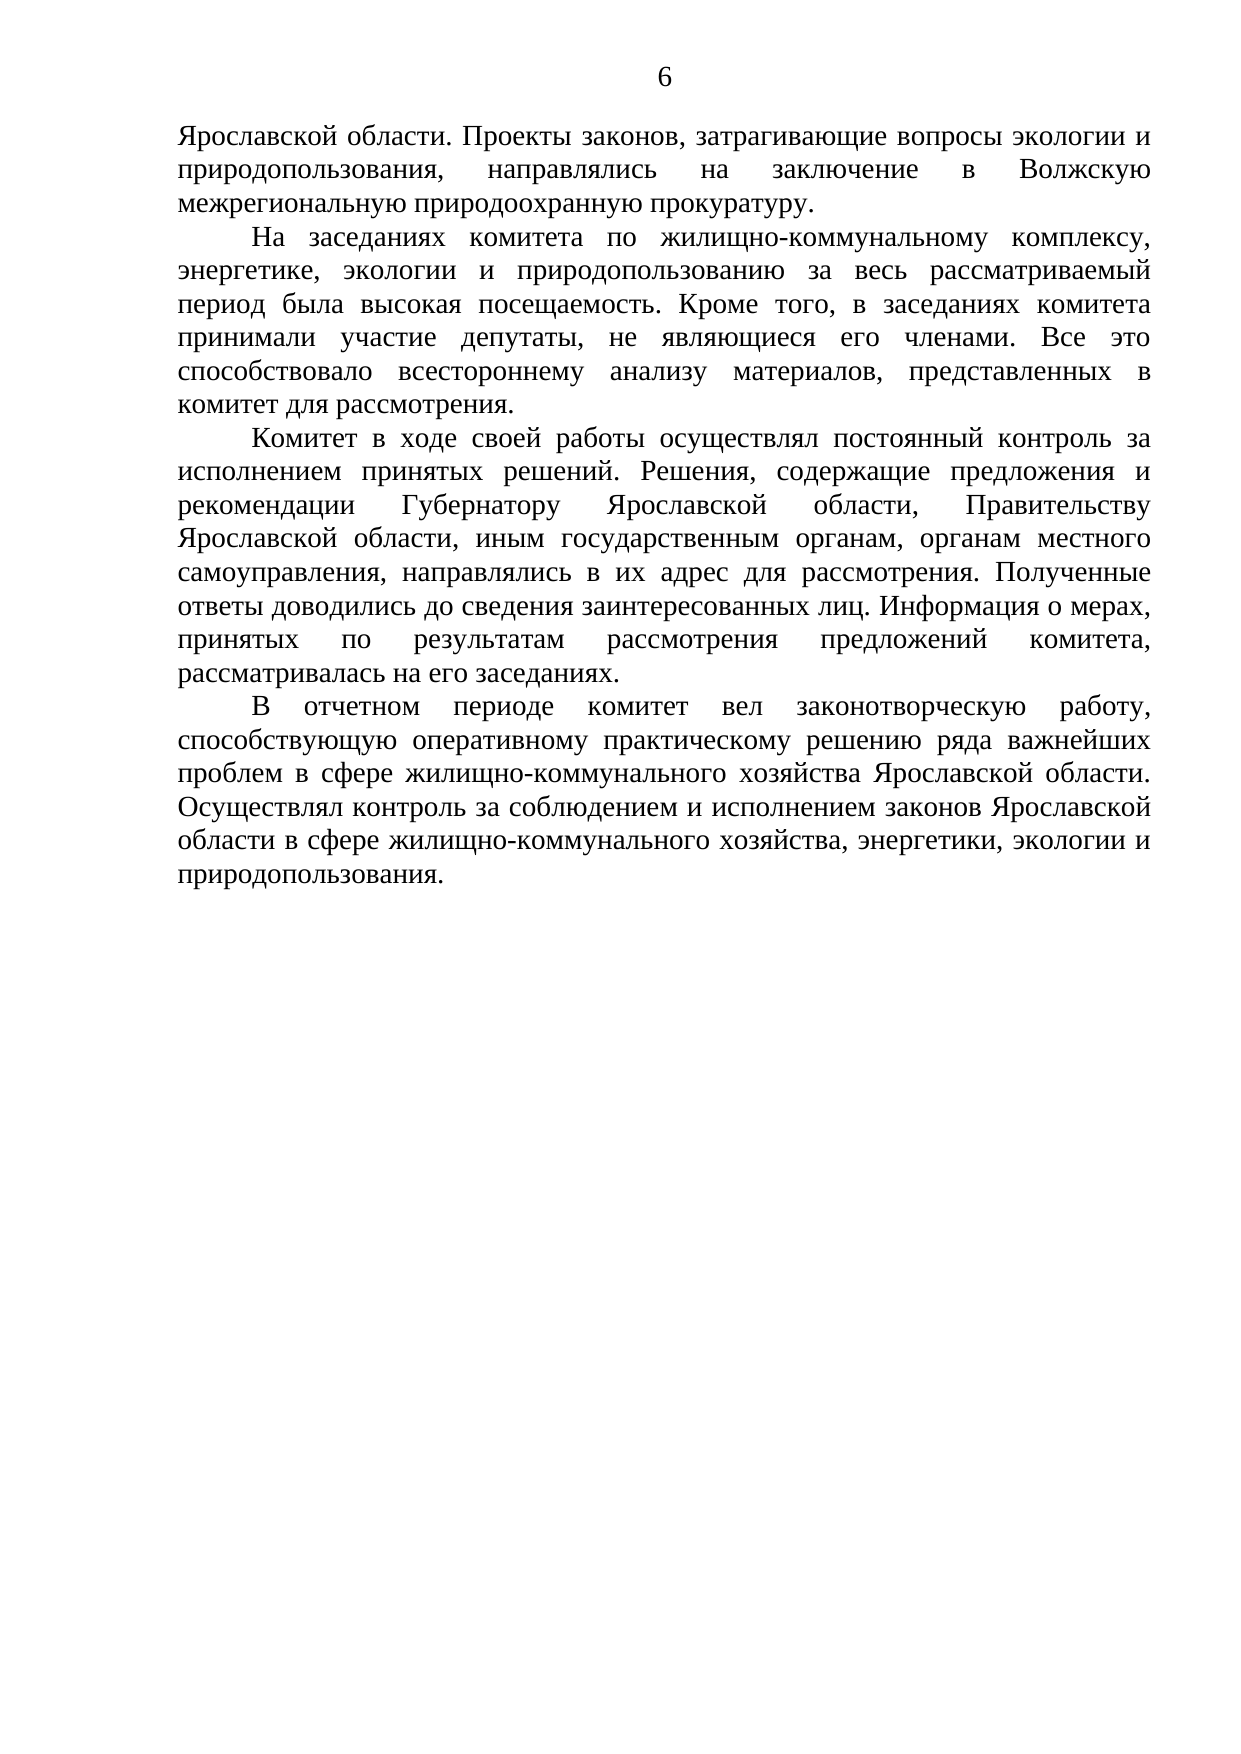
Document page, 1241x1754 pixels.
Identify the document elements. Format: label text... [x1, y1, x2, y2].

text В отчетном периоде комитет вел законотворческую работу, способствующую оперативному практическому решению ряда важнейших проблем в сфере жилищно-коммунального хозяйства Ярославской области. Осуществлял контроль за соблюдением и исполнением законов Ярославской области в сфере жилищно-коммунального хозяйства, энергетики, экологии и природопользования. [177, 688, 1152, 889]
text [177, 118, 1152, 219]
text На заседаниях комитета по жилищно-коммунальному комплексу, энергетике, экологии и природопользованию за весь рассматриваемый период была высокая посещаемость. Кроме того, в заседаниях комитета принимали участие депутаты, не являющиеся его членами. Все это способствовало всестороннему анализу материалов, представленных в комитет для рассмотрения. [177, 219, 1152, 420]
text Комитет в ходе своей работы осуществлял постоянный контроль за исполнением принятых решений. Решения, содержащие предложения и рекомендации Губернатору Ярославской области, Правительству Ярославской области, иным государственным органам, органам местного самоуправления, направлялись в их адрес для рассмотрения. Полученные ответы доводились до сведения заинтересованных лиц. Информация о мерах, принятых по результатам рассмотрения предложений комитета, рассматривалась на его заседаниях. [177, 420, 1152, 688]
